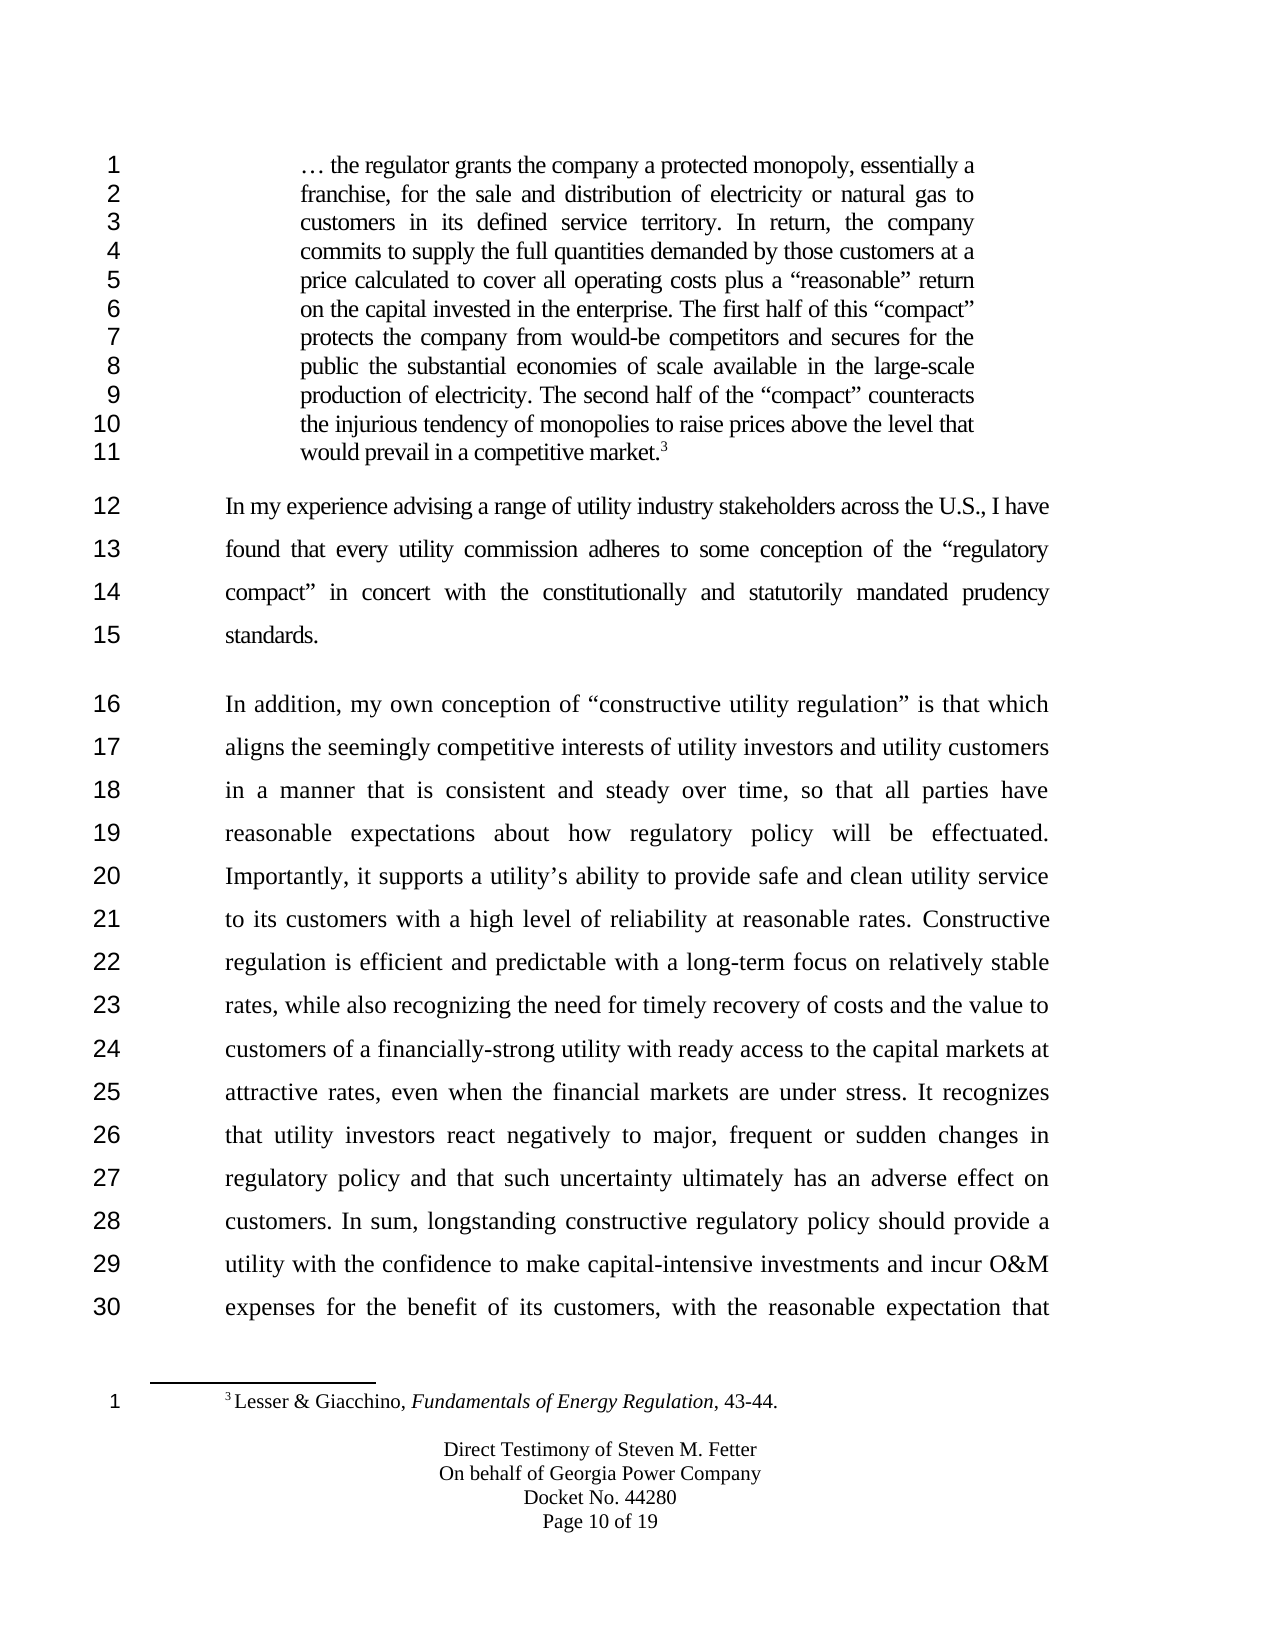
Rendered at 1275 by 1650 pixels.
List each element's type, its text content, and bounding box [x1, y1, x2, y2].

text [225, 689, 1050, 1321]
text … the regulator grants the company a protected monopoly, essentially a franchise, for the sale and distribution of electricity or natural gas to customers in its defined service territory. In return, the company commits to supply the full quantities demanded by those customers at a price calculated to cover all operating costs plus a “reasonable” return on the capital invested in the enterprise. The first half of this “compact” protects the company from would-be competitors and secures for the public the substantial economies of scale available in the large-scale production of electricity. The second half of the “compact” counteracts the injurious tendency of monopolies to raise prices above the level that would prevail in a competitive market. [300, 150, 975, 466]
text In my experience advising a range of utility industry stakeholders across the U.S., I have found that every utility commission adheres to some conception of the “regulatory compact” in concert with the constitutionally and statutorily mandated prudency standards. [150, 491, 1050, 649]
